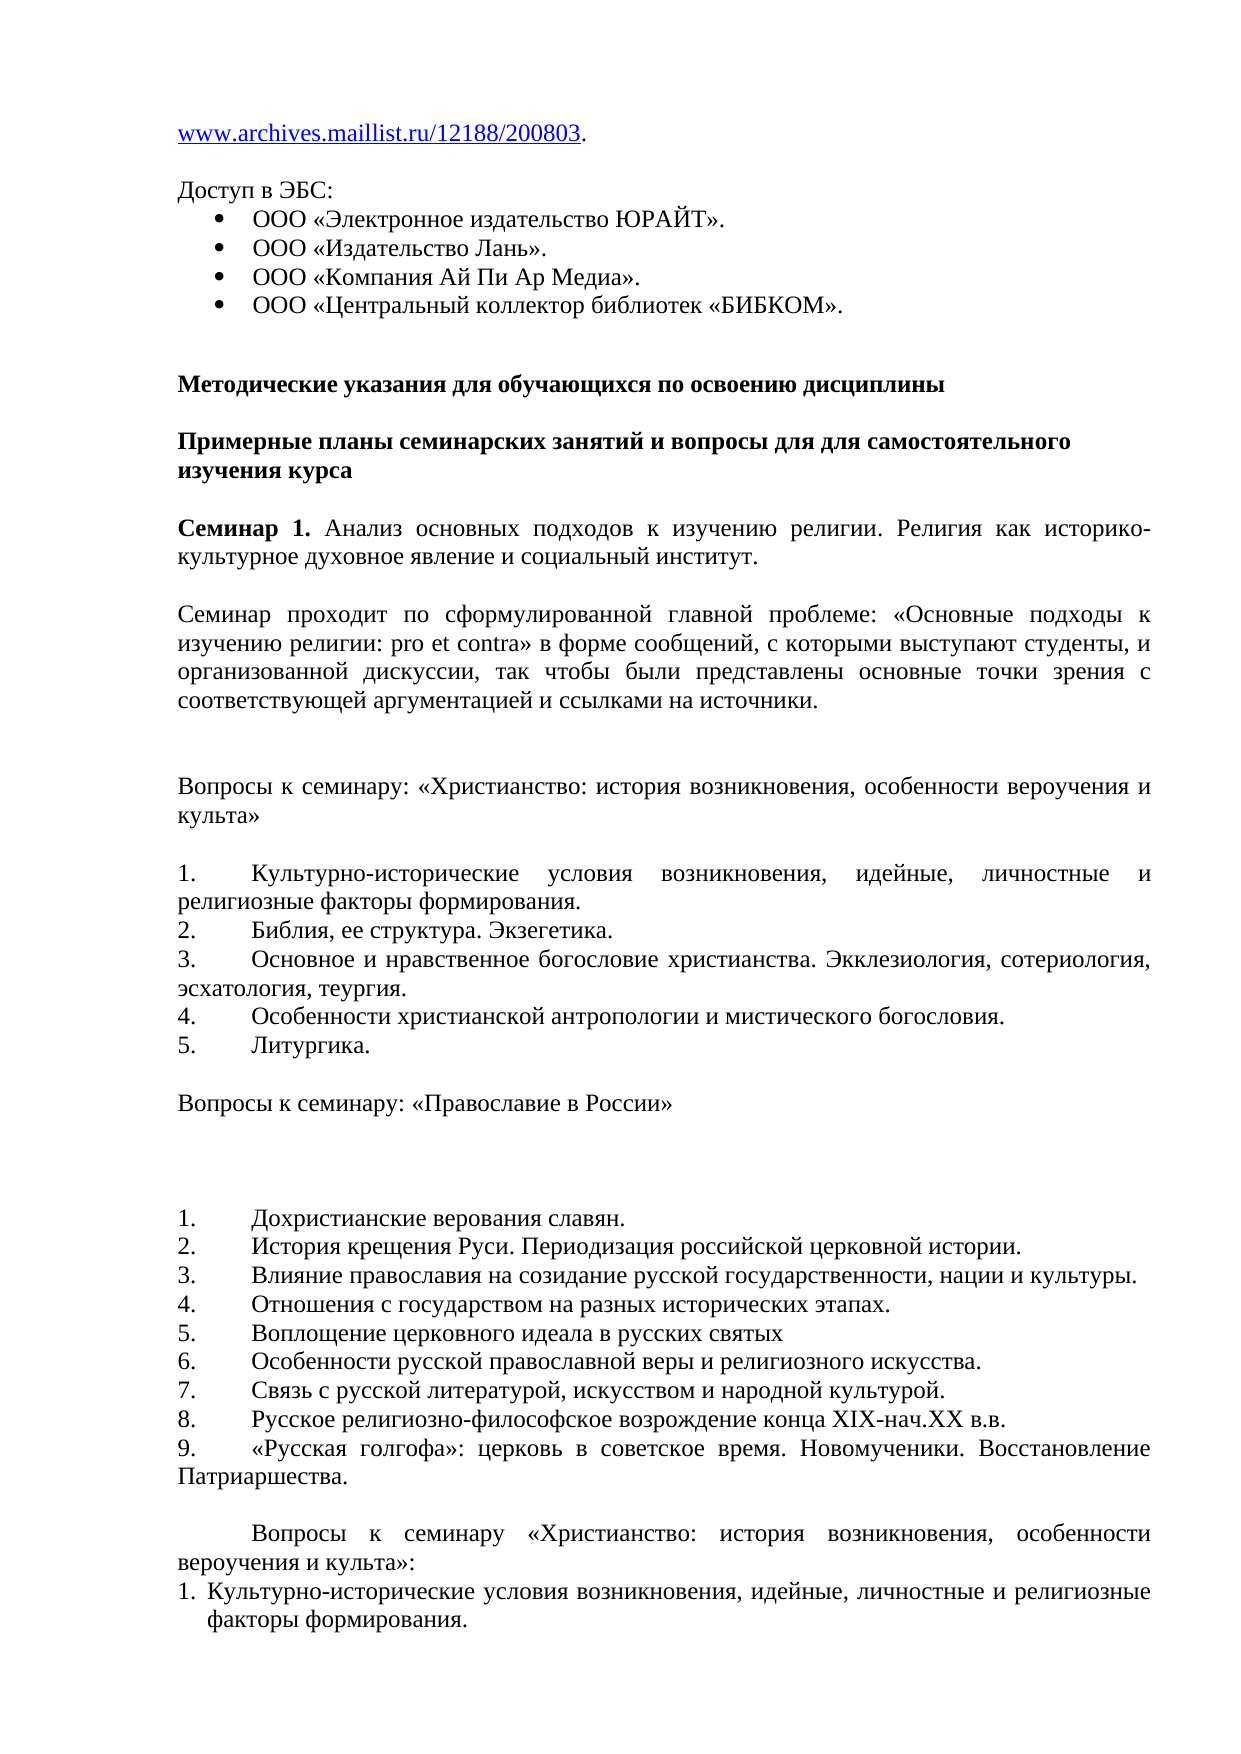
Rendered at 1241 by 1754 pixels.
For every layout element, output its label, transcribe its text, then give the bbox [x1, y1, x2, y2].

list «Русская голгофа»: церковь в советское время. Новомученики. Восстановление Патриаршества. [177, 1433, 1152, 1490]
list Литургика. [177, 1030, 1152, 1059]
list Особенности русской православной веры и религиозного искусства. [177, 1346, 1152, 1375]
list Библия, ее структура. Экзегетика. [177, 915, 1152, 944]
list Русское религиозно-философское возрождение конца XIX-нач.XX в.в. [177, 1404, 1152, 1433]
list ООО «Издательство Лань». [215, 233, 1152, 262]
list Влияние православия на созидание русской государственности, нации и культуры. [177, 1260, 1152, 1289]
list ООО «Электронное издательство ЮРАЙТ». [215, 204, 1152, 233]
list История крещения Руси. Периодизация российской церковной истории. [177, 1231, 1152, 1260]
list ООО «Центральный коллектор библиотек «БИБКОМ». [215, 291, 1152, 319]
text 1. Культурно-исторические условия возникновения, идейные, личностные и религиозные факторы формирования. [177, 1576, 1152, 1633]
list Отношения с государством на разных исторических этапах. [177, 1289, 1152, 1318]
text Примерные планы семинарских занятий и вопросы для для самостоятельного изучения курса [177, 426, 1152, 484]
text www.archives.maillist.ru/12188/200803. [177, 118, 1152, 147]
text Вопросы к семинару: «Христианство: история возникновения, особенности вероучения и культа» [177, 771, 1152, 829]
list Основное и нравственное богословие христианства. Экклезиология, сотериология, эсхатология, теургия. [177, 944, 1152, 1001]
text Доступ в ЭБС: [177, 176, 1152, 204]
list ООО «Компания Ай Пи Ар Медиа». [215, 262, 1152, 291]
list Воплощение церковного идеала в русских святых [177, 1318, 1152, 1346]
list Семинар проходит по сформулированной главной проблеме: «Основные подходы к изучению религии: pro et contra» в форме сообщений, с которыми выступают студенты, и организованной дискуссии, так чтобы были представлены основные точки зрения с соответствующей аргументацией и ссылками на источники. [177, 599, 1152, 714]
list Особенности христианской антропологии и мистического богословия. [177, 1001, 1152, 1030]
list Культурно-исторические условия возникновения, идейные, личностные и религиозные факторы формирования. [177, 858, 1152, 915]
text Семинар 1. Анализ основных подходов к изучению религии. Религия как историко-культурное духовное явление и социальный институт. [177, 513, 1152, 570]
text Вопросы к семинару «Христианство: история возникновения, особенности вероучения и культа»: [177, 1518, 1152, 1576]
list Дохристианские верования славян. [177, 1203, 1152, 1231]
text Методические указания для обучающихся по освоению дисциплины [177, 369, 1152, 398]
text Вопросы к семинару: «Православие в России» [177, 1088, 1152, 1116]
list Связь с русской литературой, искусством и народной культурой. [177, 1375, 1152, 1404]
